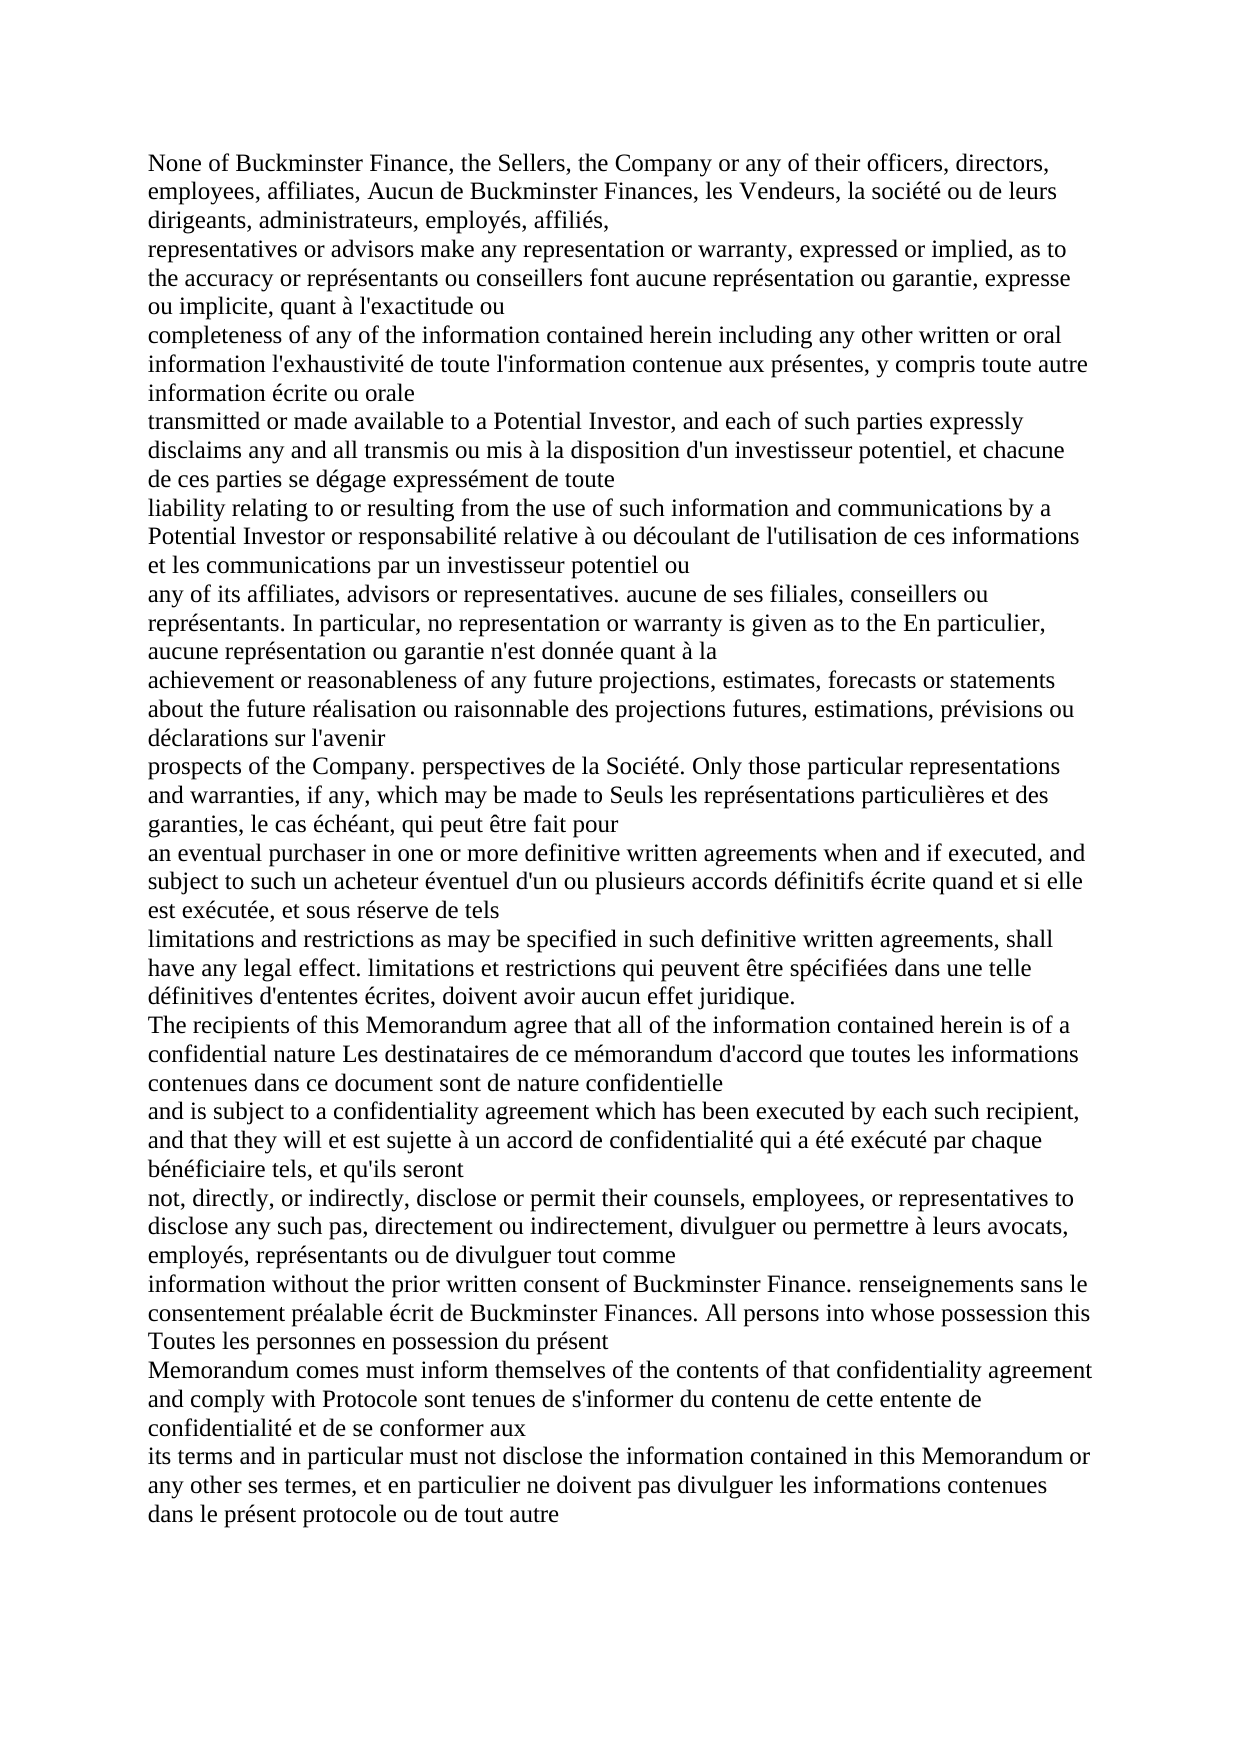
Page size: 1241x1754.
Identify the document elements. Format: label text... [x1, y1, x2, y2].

text None of Buckminster Finance, the Sellers, the Company or any of their officers, directors, employees, affiliates, Aucun de Buckminster Finances, les Vendeurs, la société ou de leurs dirigeants, administrateurs, employés, affiliés, [148, 148, 1093, 234]
text any of its affiliates, advisors or representatives. aucune de ses filiales, conseillers ou représentants. In particular, no representation or warranty is given as to the En particulier, aucune représentation ou garantie n'est donnée quant à la [148, 579, 1093, 665]
text The recipients of this Memorandum agree that all of the information contained herein is of a confidential nature Les destinataires de ce mémorandum d'accord que toutes les informations contenues dans ce document sont de nature confidentielle [148, 1010, 1093, 1096]
text limitations and restrictions as may be specified in such definitive written agreements, shall have any legal effect. limitations et restrictions qui peuvent être spécifiées dans une telle définitives d'ententes écrites, doivent avoir aucun effet juridique. [148, 924, 1093, 1010]
text an eventual purchaser in one or more definitive written agreements when and if executed, and subject to such un acheteur éventuel d'un ou plusieurs accords définitifs écrite quand et si elle est exécutée, et sous réserve de tels [148, 838, 1093, 924]
text prospects of the Company. perspectives de la Société. Only those particular representations and warranties, if any, which may be made to Seuls les représentations particulières et des garanties, le cas échéant, qui peut être fait pour [148, 751, 1093, 838]
text and is subject to a confidentiality agreement which has been executed by each such recipient, and that they will et est sujette à un accord de confidentialité qui a été exécuté par chaque bénéficiaire tels, et qu'ils seront [148, 1096, 1093, 1183]
text its terms and in particular must not disclose the information contained in this Memorandum or any other ses termes, et en particulier ne doivent pas divulguer les informations contenues dans le présent protocole ou de tout autre [148, 1441, 1093, 1528]
text completeness of any of the information contained herein including any other written or oral information l'exhaustivité de toute l'information contenue aux présentes, y compris toute autre information écrite ou orale [148, 320, 1093, 406]
text transmitted or made available to a Potential Investor, and each of such parties expressly disclaims any and all transmis ou mis à la disposition d'un investisseur potentiel, et chacune de ces parties se dégage expressément de toute [148, 406, 1093, 493]
text information without the prior written consent of Buckminster Finance. renseignements sans le consentement préalable écrit de Buckminster Finances. All persons into whose possession this Toutes les personnes en possession du présent [148, 1269, 1093, 1355]
text representatives or advisors make any representation or warranty, expressed or implied, as to the accuracy or représentants ou conseillers font aucune représentation ou garantie, expresse ou implicite, quant à l'exactitude ou [148, 234, 1093, 320]
text achievement or reasonableness of any future projections, estimates, forecasts or statements about the future réalisation ou raisonnable des projections futures, estimations, prévisions ou déclarations sur l'avenir [148, 665, 1093, 751]
text liability relating to or resulting from the use of such information and communications by a Potential Investor or responsabilité relative à ou découlant de l'utilisation de ces informations et les communications par un investisseur potentiel ou [148, 493, 1093, 579]
text not, directly, or indirectly, disclose or permit their counsels, employees, or representatives to disclose any such pas, directement ou indirectement, divulguer ou permettre à leurs avocats, employés, représentants ou de divulguer tout comme [148, 1183, 1093, 1269]
text Memorandum comes must inform themselves of the contents of that confidentiality agreement and comply with Protocole sont tenues de s'informer du contenu de cette entente de confidentialité et de se conformer aux [148, 1355, 1093, 1441]
